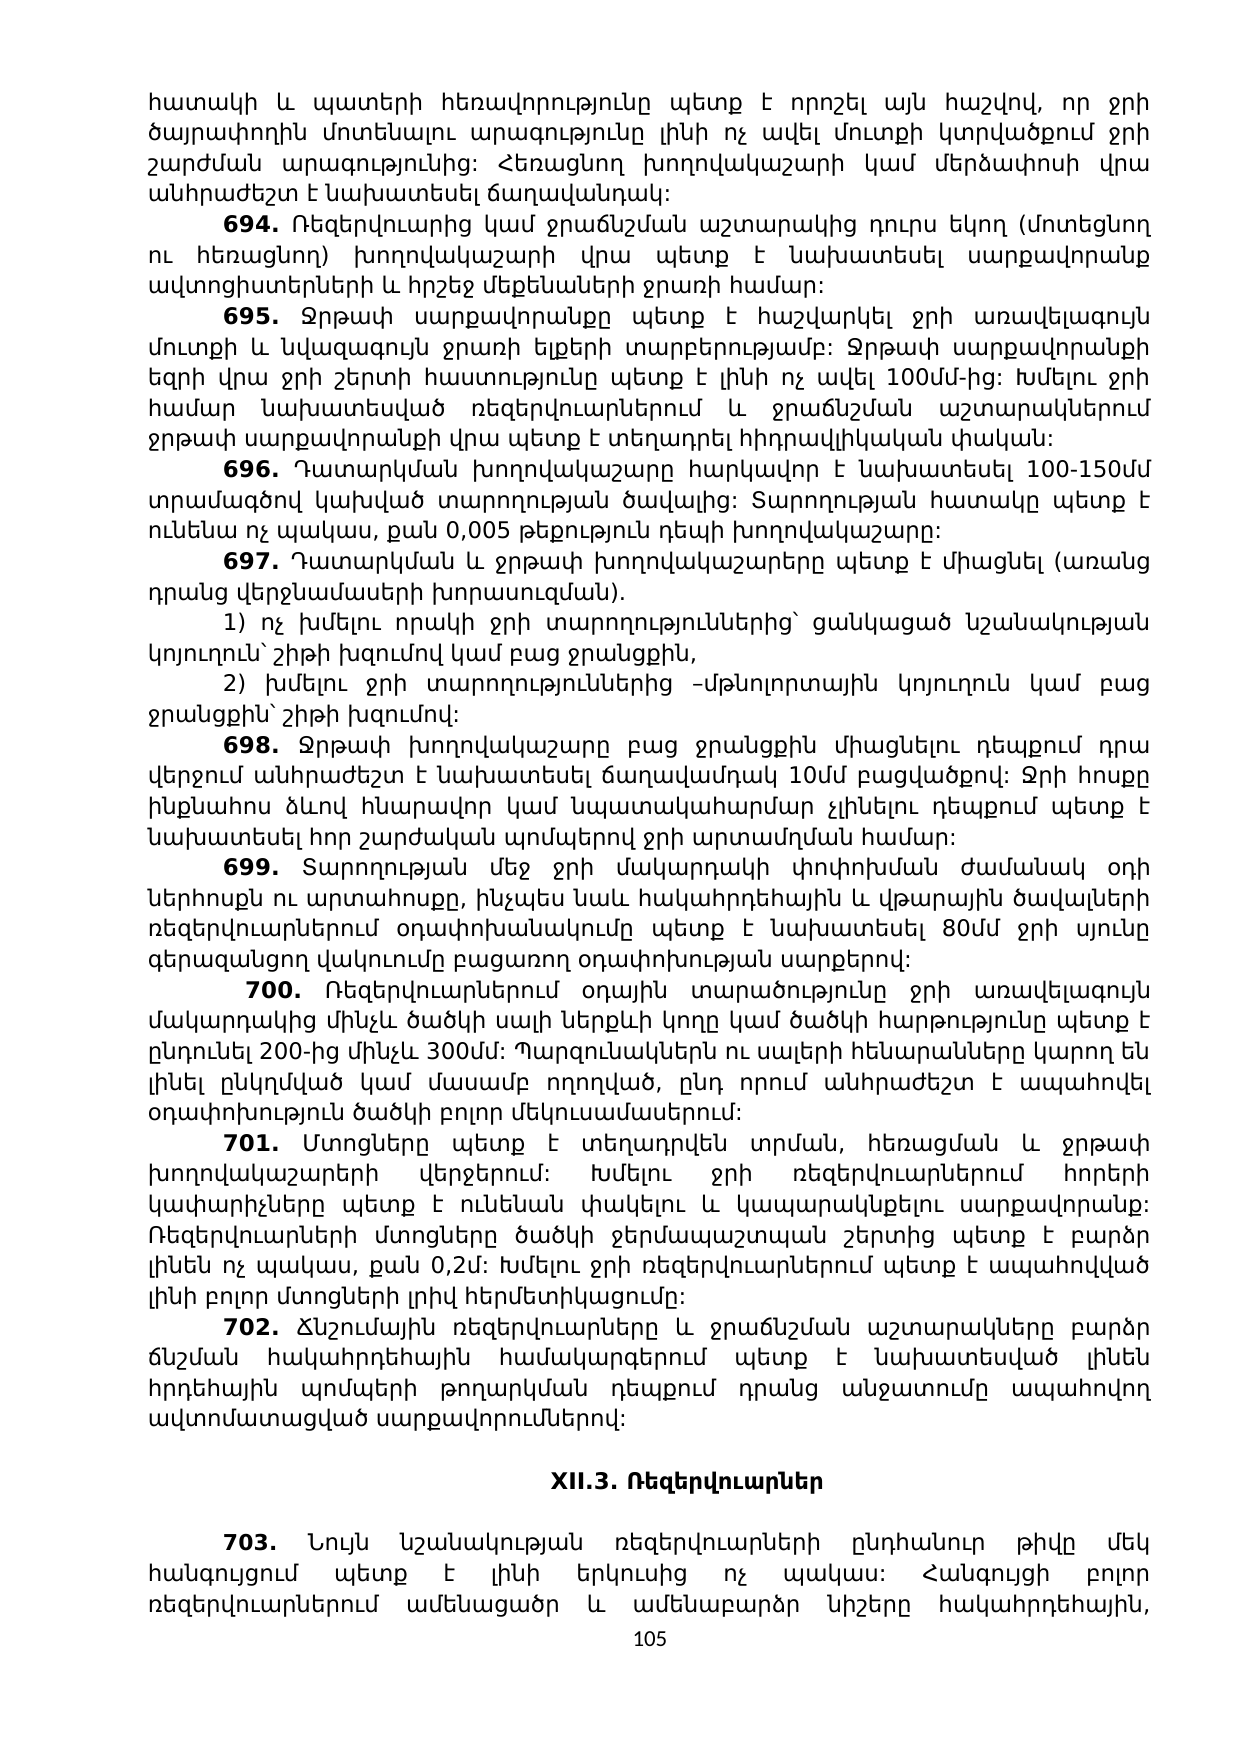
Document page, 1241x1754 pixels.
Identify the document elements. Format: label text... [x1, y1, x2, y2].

text 694. Ռեզերվուարից կամ ջրաճնշման աշտարակից դուրս եկող (մոտեցնող ու հեռացնող) խողովակաշարի վրա պետք է նախատեսել սարքավորանք ավտոցիստերների և հրշեջ մեքենաների ջրառի համար: [148, 211, 1152, 299]
text 697. Դատարկման և ջրթափ խողովակաշարերը պետք է միացնել (առանց դրանց վերջնամասերի խորասուզման). [148, 548, 1152, 605]
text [148, 1529, 1152, 1617]
text 700. Ռեզերվուարներում օդային տարածությունը ջրի առավելագույն մակարդակից մինչև ծածկի սալի ներքևի կողը կամ ծածկի հարթությունը պետք է ընդունել 200-ից մինչև 300մմ: Պարզունակներն ու սալերի հենարանները կարող են լինել ընկղմված կամ մասամբ ողողված, ընդ որում անհրաժեշտ է ապահովել օդափոխություն ծածկի բոլոր մեկուսամասերում: [148, 977, 1152, 1126]
text 2) խմելու ջրի տարողություններից –մթնոլորտային կոյուղուն կամ բաց ջրանցքին՝ շիթի խզումով: [148, 671, 1152, 728]
text 1) ոչ խմելու որակի ջրի տարողություններից՝ ցանկացած նշանակության կոյուղուն՝ շիթի խզումով կամ բաց ջրանցքին, [148, 609, 1152, 667]
text 696. Դատարկման խողովակաշարը հարկավոր է նախատեսել 100-150մմ տրամագծով կախված տարողության ծավալից: Տարողության հատակը պետք է ունենա ոչ պակաս, քան 0,005 թեքություն դեպի խողովակաշարը: [148, 456, 1152, 544]
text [148, 89, 1152, 207]
text XII.3. Ռեզերվուարներ [148, 1468, 1152, 1495]
text 702. Ճնշումային ռեզերվուարները և ջրաճնշման աշտարակները բարձր ճնշման հակահրդեհային համակարգերում պետք է նախատեսված լինեն հրդեհային պոմպերի թողարկման դեպքում դրանց անջատումը ապահովող ավտոմատացված սարքավորումներով: [148, 1314, 1152, 1432]
text 699. Տարողության մեջ ջրի մակարդակի փոփոխման ժամանակ օդի ներհոսքն ու արտահոսքը, ինչպես նաև հակահրդեհային և վթարային ծավալների ռեզերվուարներում օդափոխանակումը պետք է նախատեսել 80մմ ջրի սյունը գերազանցող վակուումը բացառող օդափոխության սարքերով: [148, 854, 1152, 973]
text 701. Մտոցները պետք է տեղադրվեն տրման, հեռացման և ջրթափ խողովակաշարերի վերջերում: Խմելու ջրի ռեզերվուարներում հորերի կափարիչները պետք է ունենան փակելու և կապարակնքելու սարքավորանք: Ռեզերվուարների մտոցները ծածկի ջերմապաշտպան շերտից պետք է բարձր լինեն ոչ պակաս, քան 0,2մ: Խմելու ջրի ռեզերվուարներում պետք է ապահովված լինի բոլոր մտոցների լրիվ հերմետիկացումը: [148, 1130, 1152, 1310]
text 695. Ջրթափ սարքավորանքը պետք է հաշվարկել ջրի առավելագույն մուտքի և նվազագույն ջրառի ելքերի տարբերությամբ: Ջրթափ սարքավորանքի եզրի վրա ջրի շերտի հաստությունը պետք է լինի ոչ ավել 100մմ-ից: Խմելու ջրի համար նախատեսված ռեզերվուարներում և ջրաճնշման աշտարակներում ջրթափ սարքավորանքի վրա պետք է տեղադրել հիդրավլիկական փական: [148, 303, 1152, 452]
text 698. Ջրթափ խողովակաշարը բաց ջրանցքին միացնելու դեպքում դրա վերջում անհրաժեշտ է նախատեսել ճաղավամդակ 10մմ բացվածքով: Ջրի հոսքը ինքնահոս ձևով հնարավոր կամ նպատակահարմար չլինելու դեպքում պետք է նախատեսել հոր շարժական պոմպերով ջրի արտամղման համար: [148, 732, 1152, 850]
